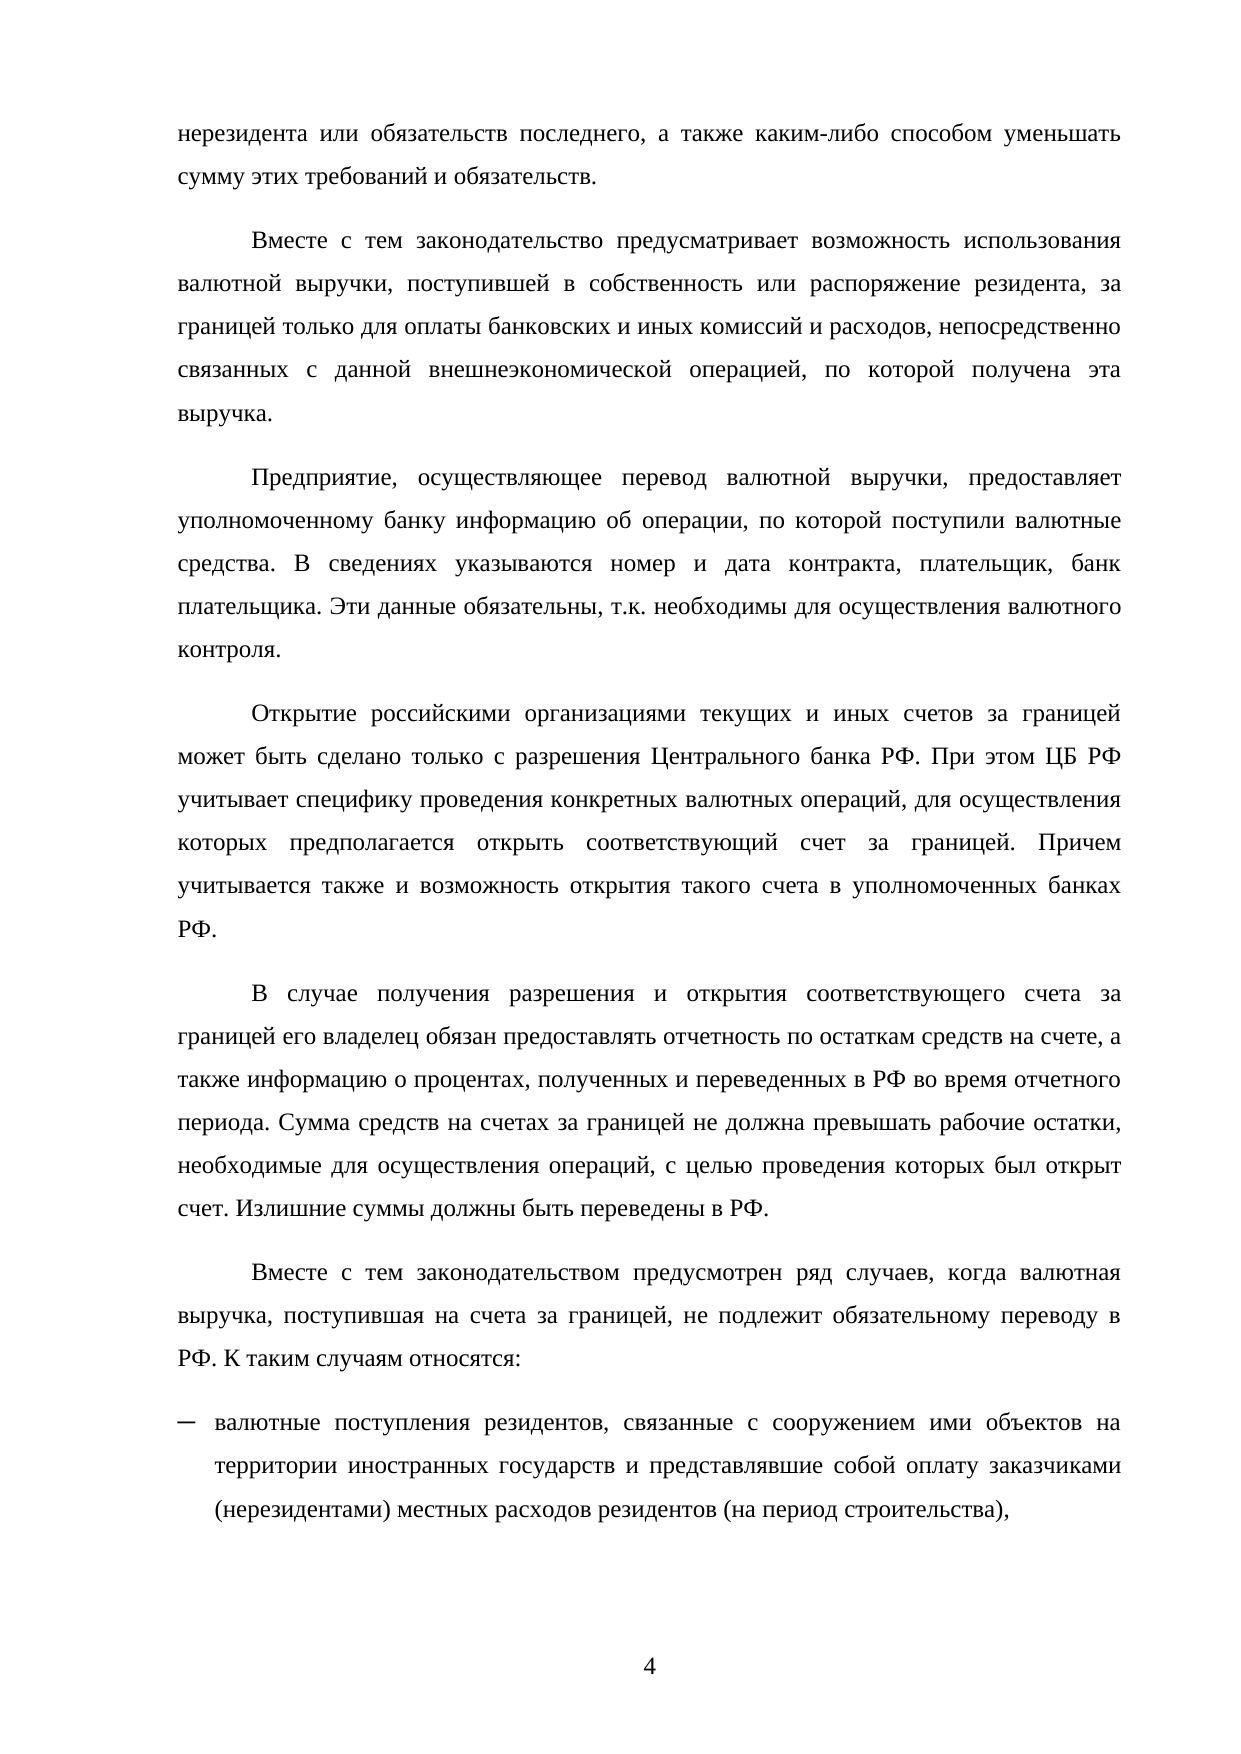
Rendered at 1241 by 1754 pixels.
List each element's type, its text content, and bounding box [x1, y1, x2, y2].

text Предприятие, осуществляющее перевод валютной выручки, предоставляет уполномоченному банку информацию об операции, по которой поступили валютные средства. В сведениях указываются номер и дата контракта, плательщик, банк плательщика. Эти данные обязательны, т.к. необходимы для осуществления валютного контроля. [177, 462, 1122, 663]
list валютные поступления резидентов, связанные с сооружением ими объектов на территории иностранных государств и представлявшие собой оплату заказчиками (нерезидентами) местных расходов резидентов (на период строительства), [177, 1407, 1122, 1522]
text В случае получения разрешения и открытия соответствующего счета за границей его владелец обязан предоставлять отчетность по остаткам средств на счете, а также информацию о процентах, полученных и переведенных в РФ во время отчетного периода. Сумма средств на счетах за границей не должна превышать рабочие остатки, необходимые для осуществления операций, с целью проведения которых был открыт счет. Излишние суммы должны быть переведены в РФ. [177, 978, 1122, 1222]
text Открытие российскими организациями текущих и иных счетов за границей может быть сделано только с разрешения Центрального банка РФ. При этом ЦБ РФ учитывает специфику проведения конкретных валютных операций, для осуществления которых предполагается открыть соответствующий счет за границей. Причем учитывается также и возможность открытия такого счета в уполномоченных банках РФ. [177, 698, 1122, 942]
text Вместе с тем законодательством предусмотрен ряд случаев, когда валютная выручка, поступившая на счета за границей, не подлежит обязательному переводу в РФ. К таким случаям относятся: [177, 1257, 1122, 1372]
text Вместе с тем законодательство предусматривает возможность использования валютной выручки, поступившей в собственность или распоряжение резидента, за границей только для оплаты банковских и иных комиссий и расходов, непосредственно связанных с данной внешнеэкономической операцией, по которой получена эта выручка. [177, 225, 1122, 426]
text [177, 118, 1122, 190]
